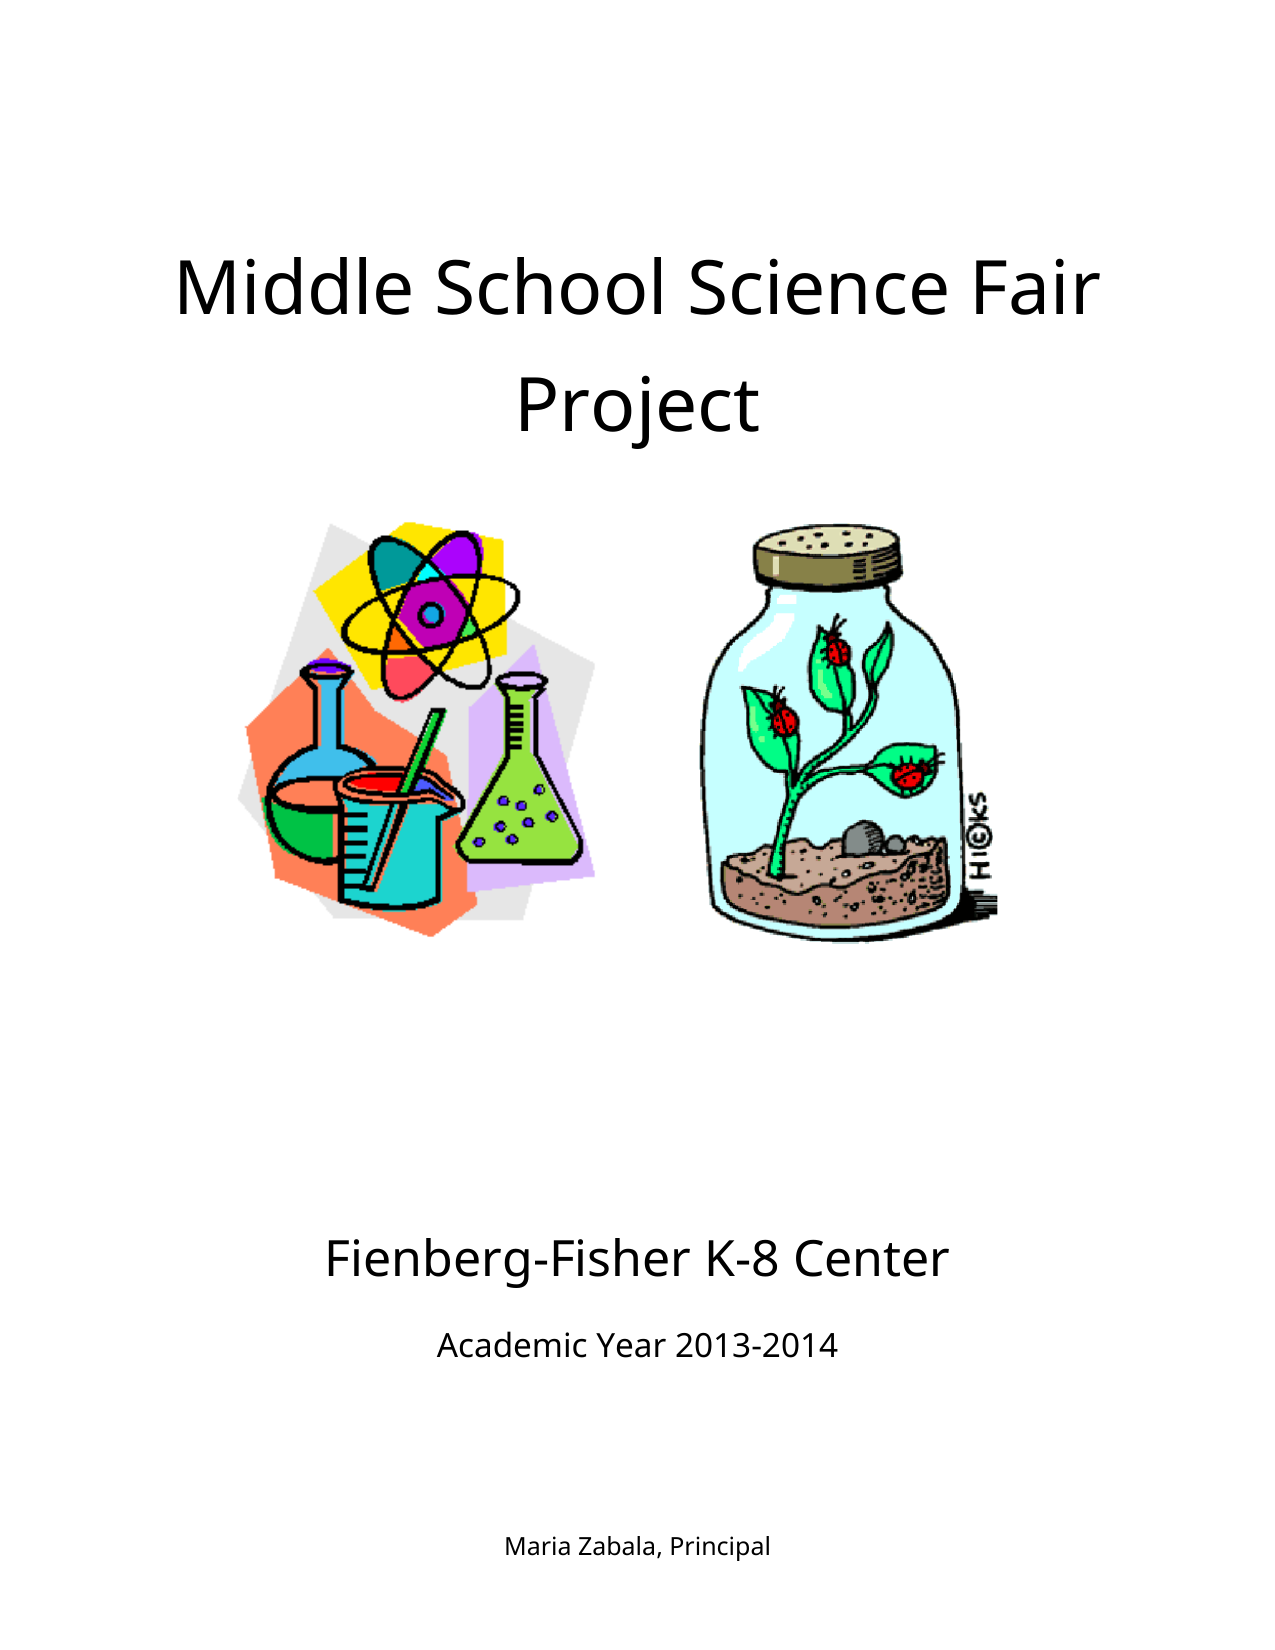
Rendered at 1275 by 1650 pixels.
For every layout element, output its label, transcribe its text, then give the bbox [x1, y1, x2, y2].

text Middle School Science Fair Project [75, 234, 1200, 454]
picture [237, 516, 600, 942]
text Maria Zabala, Principal [75, 1528, 1200, 1562]
text Fienberg-Fisher K-8 Center [75, 1223, 1200, 1291]
picture [691, 518, 998, 944]
text Academic Year 2013-2014 [75, 1322, 1200, 1368]
